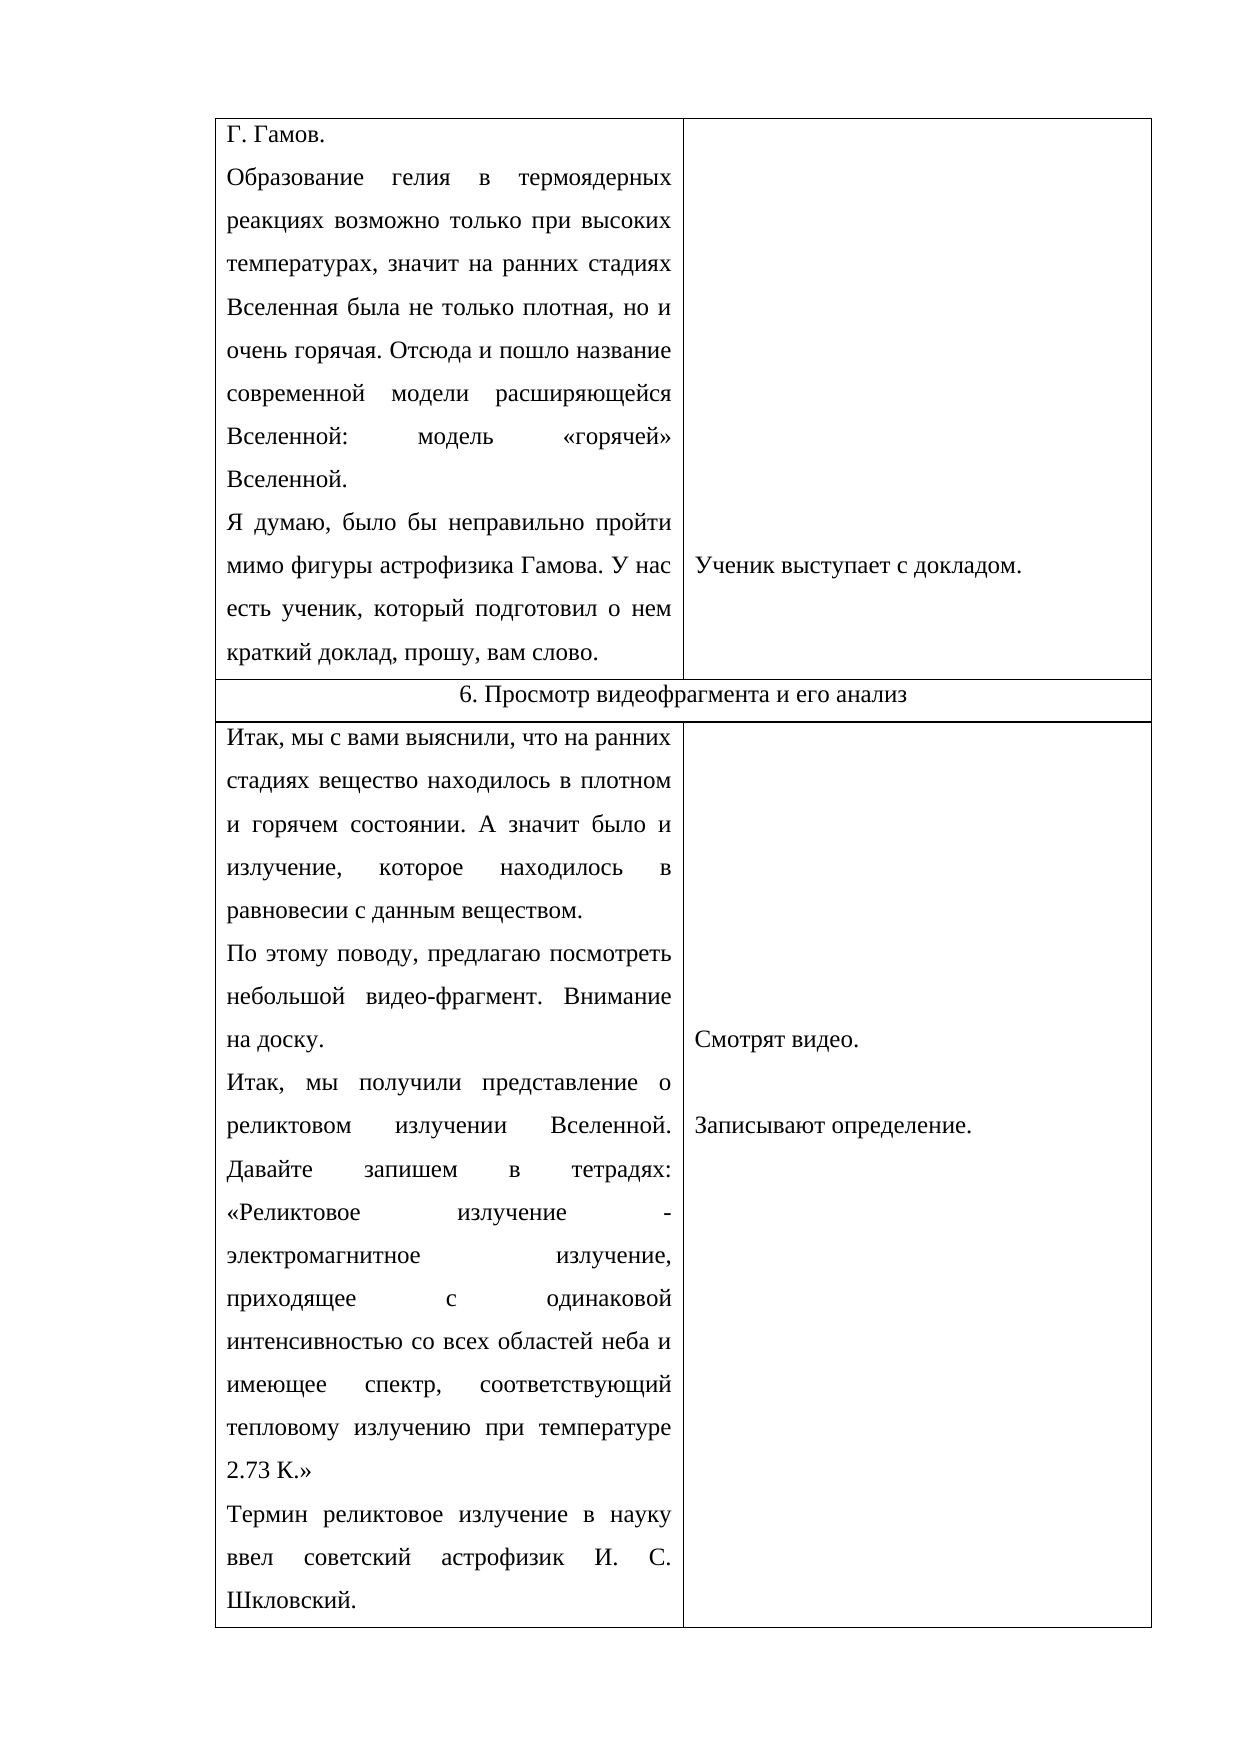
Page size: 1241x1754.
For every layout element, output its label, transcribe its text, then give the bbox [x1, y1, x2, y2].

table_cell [216, 119, 683, 678]
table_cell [684, 119, 1151, 678]
table_cell 6. Просмотр видеофрагмента и его анализ [216, 680, 1151, 721]
table_cell Итак, мы с вами выяснили, что на ранних стадиях вещество находилось в плотном и горячем состоянии. А значит было и излучение, которое находилось в равновесии с данным веществом. По этому поводу, предлагаю посмотреть небольшой видео-фрагмент. Внимание на доску. Итак, мы получили представление о реликтовом излучении Вселенной. Давайте запишем в тетрадях: «Реликтовое излучение - электромагнитное излучение, приходящее с одинаковой интенсивностью со всех областей неба и имеющее спектр, соответствующий тепловому излучению при температуре 2.73 К.» Термин реликтовое излучение в науку ввел советский астрофизик И. С. Шкловский. [216, 723, 683, 1627]
table_cell Смотрят видео. Записывают определение. [684, 723, 1151, 1627]
